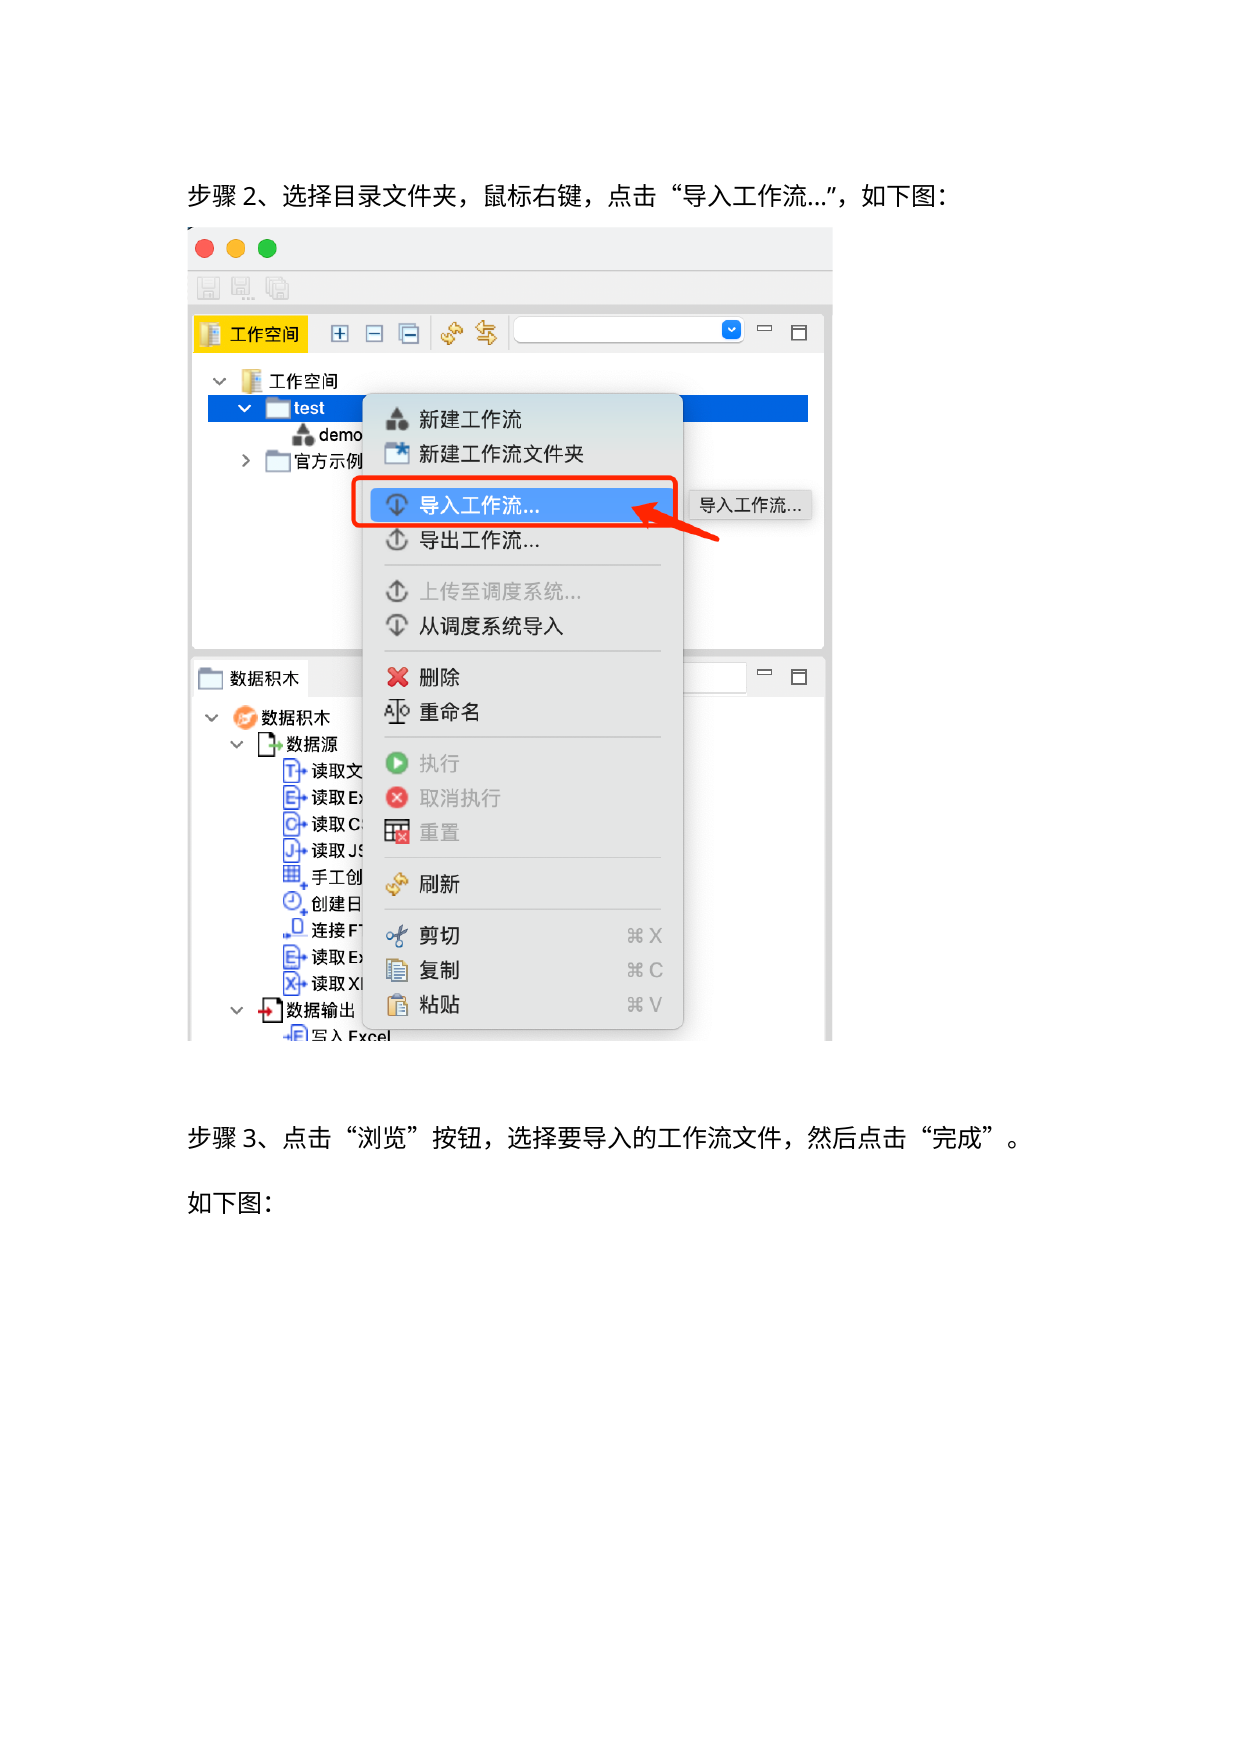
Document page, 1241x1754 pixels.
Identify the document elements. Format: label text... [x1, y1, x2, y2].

text 步骤3、点击“浏览”按钮，选择要导入的工作流文件，然后点击“完成”。如下图： [187, 1104, 1053, 1234]
text 步骤2、选择目录文件夹，鼠标右键，点击“导入工作流...”，如下图： [187, 162, 1053, 227]
picture [187, 227, 833, 1041]
